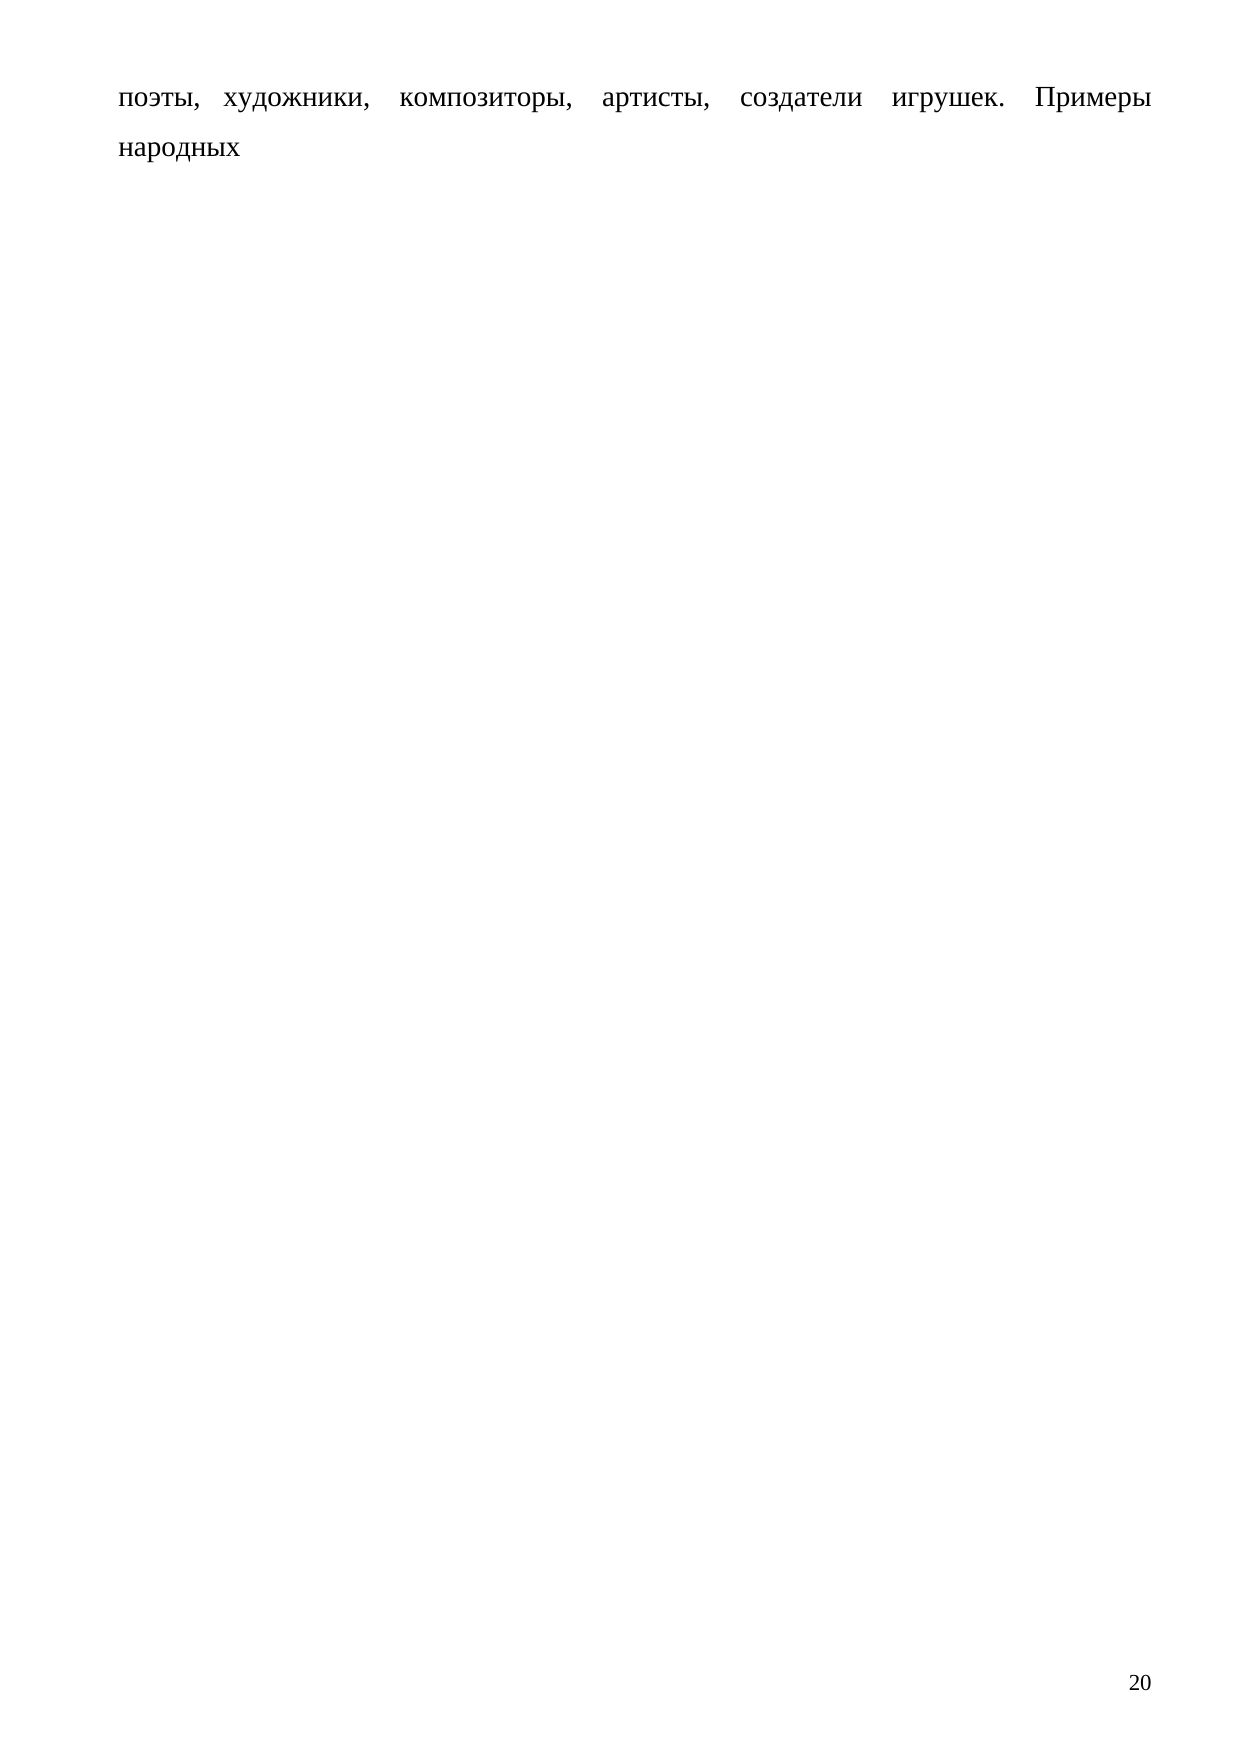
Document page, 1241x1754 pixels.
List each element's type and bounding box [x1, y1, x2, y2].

text [118, 79, 1152, 163]
